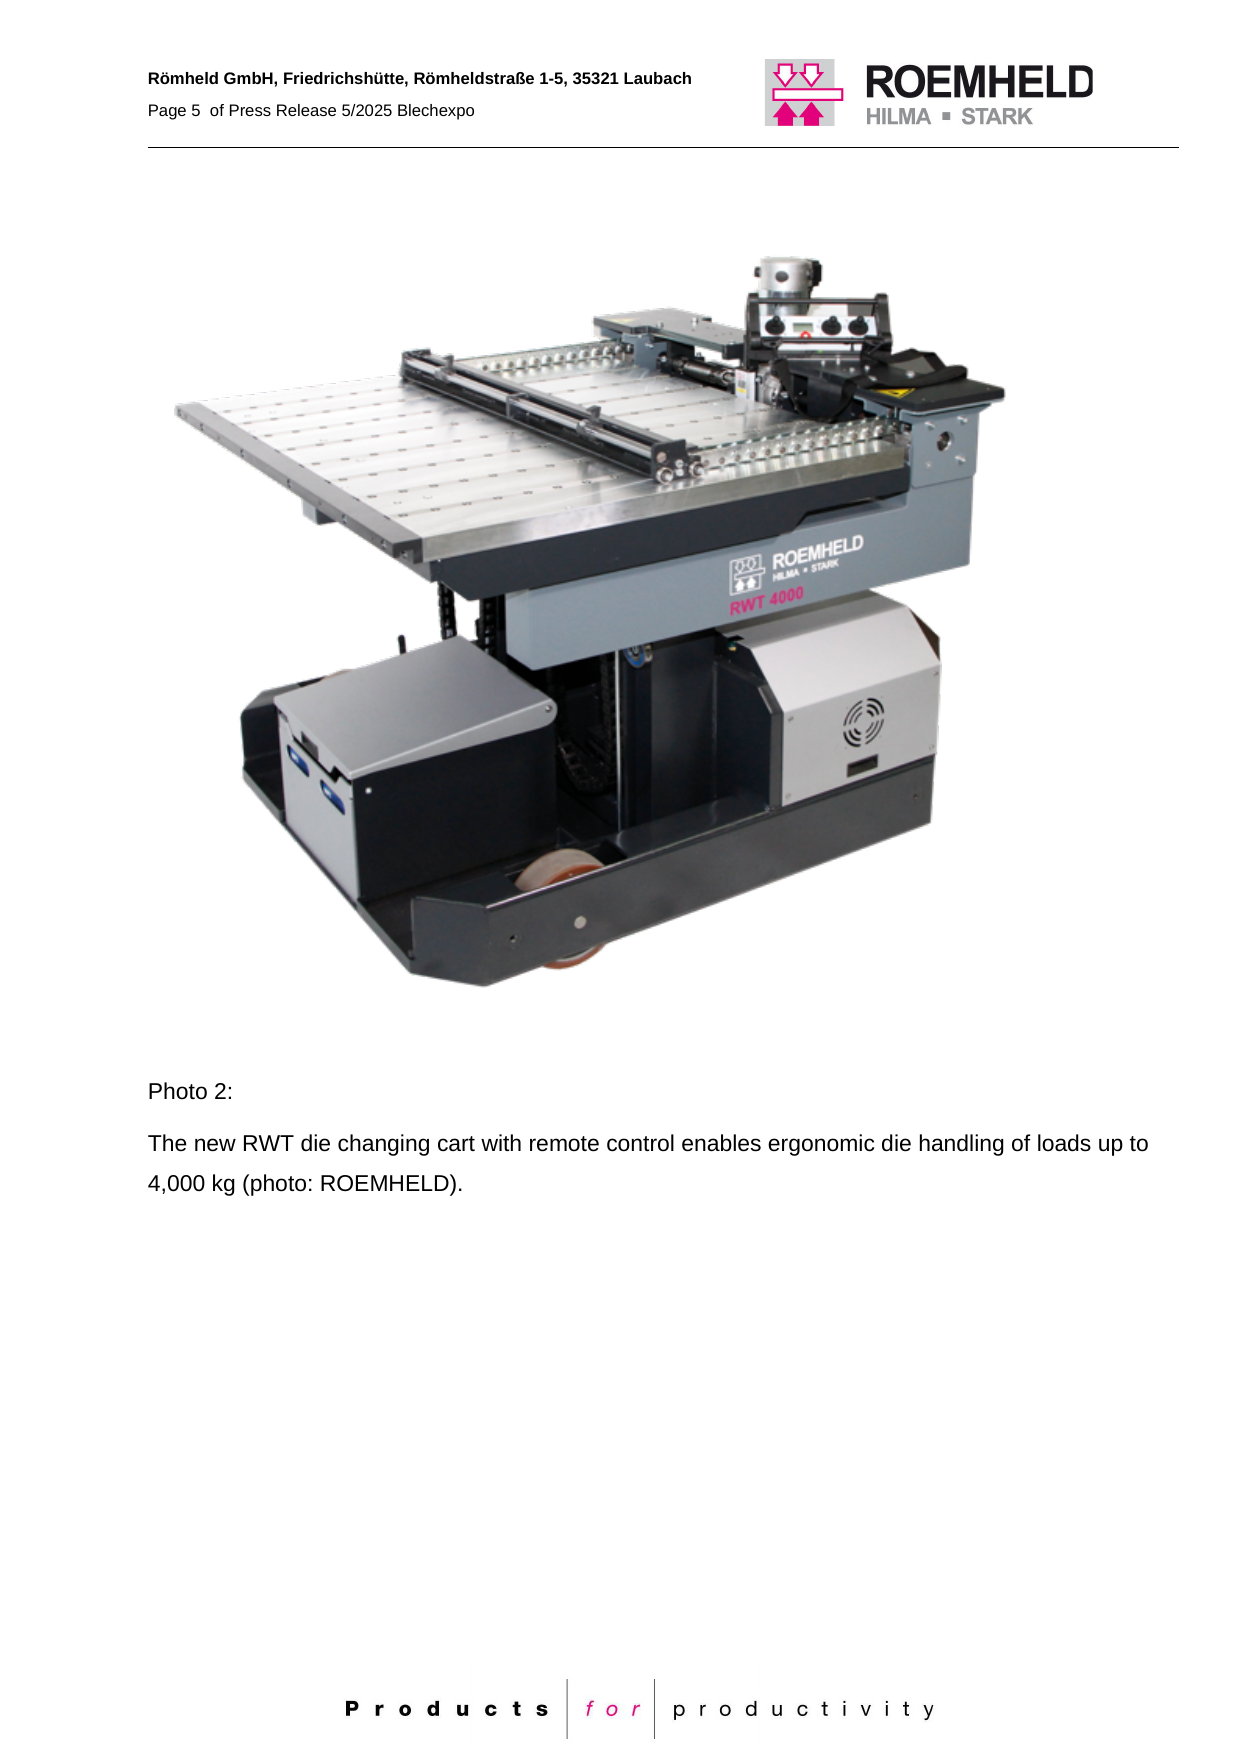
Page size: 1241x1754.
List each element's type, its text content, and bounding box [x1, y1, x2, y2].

text Photo 2: [148, 1078, 1162, 1104]
picture [763, 59, 1093, 126]
picture [299, 1663, 990, 1749]
picture [147, 165, 1034, 1052]
text The new RWT die changing cart with remote control enables ergonomic die handling of loads up to 4,000 kg (photo: ROEMHELD). [148, 1130, 1162, 1196]
